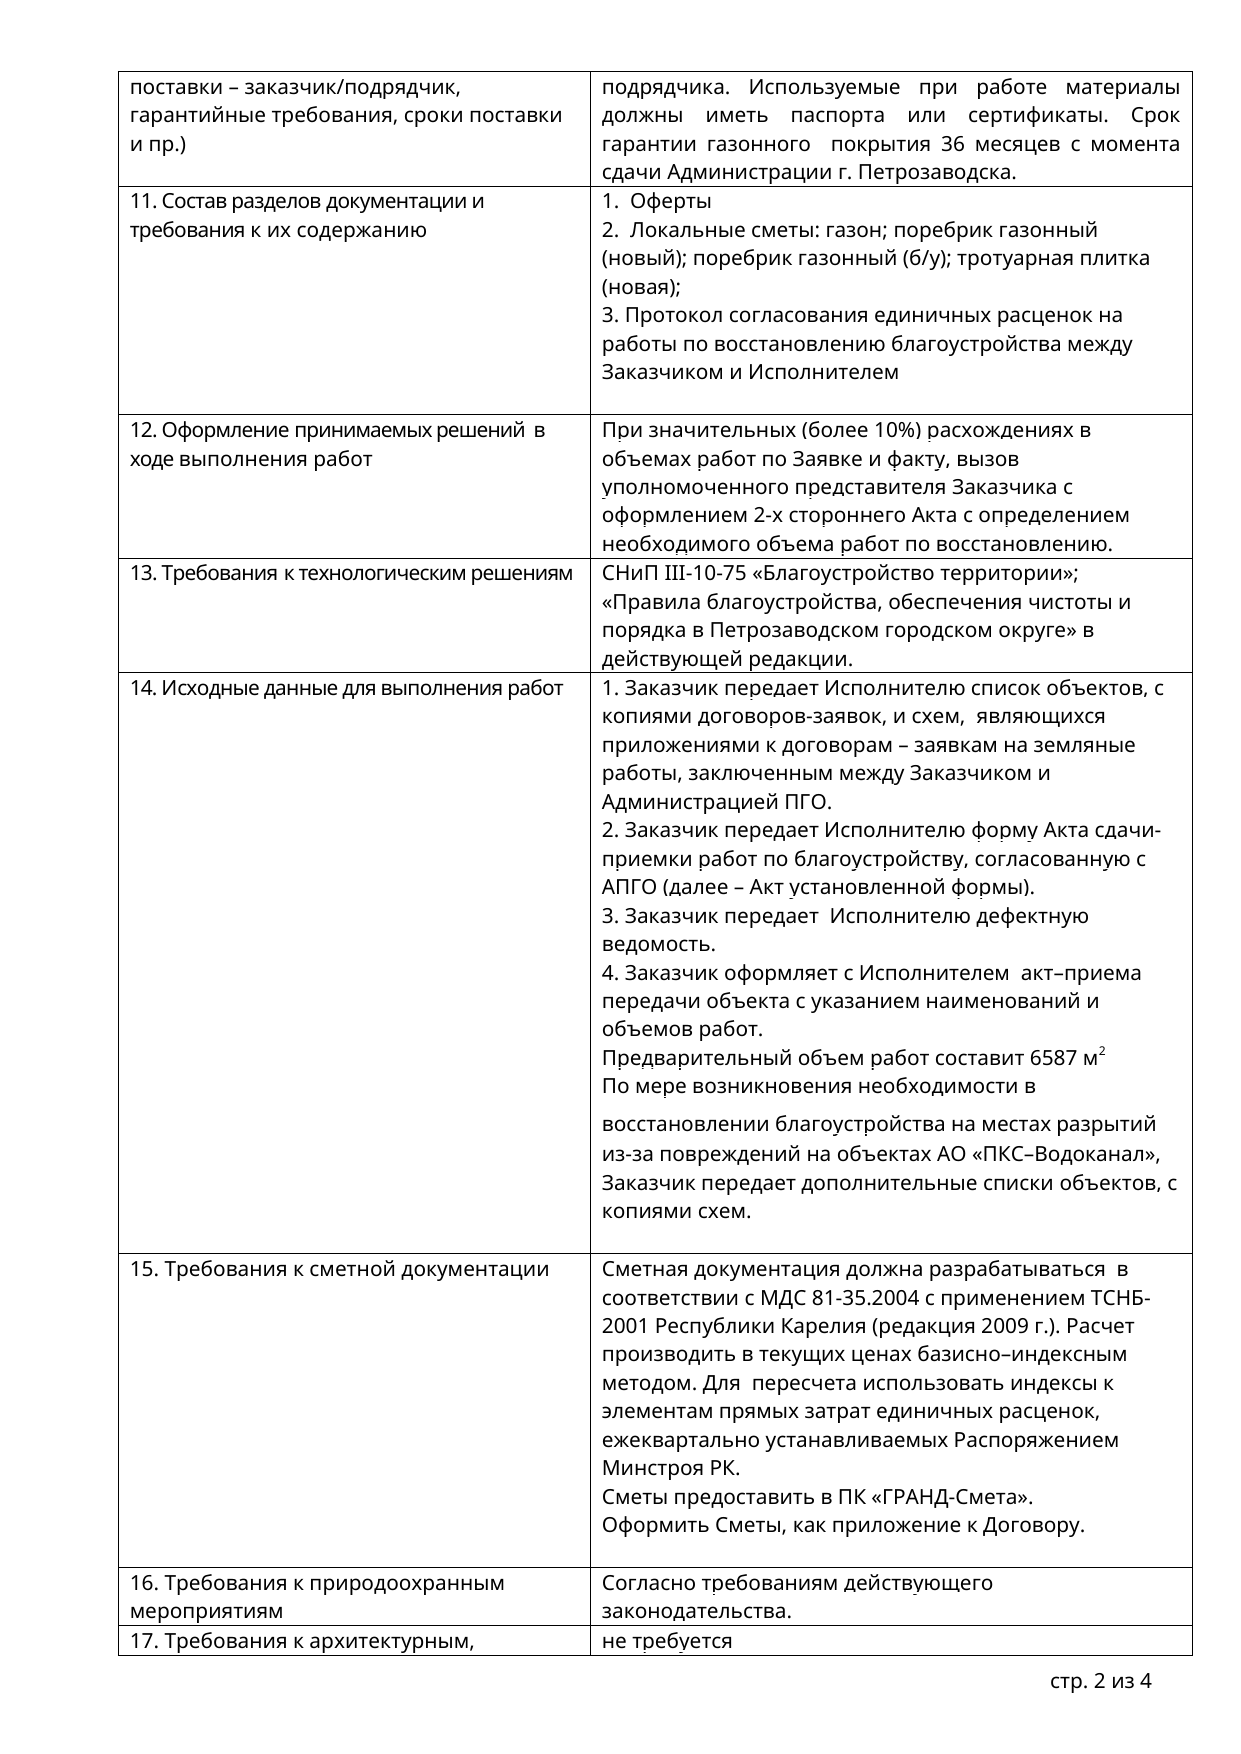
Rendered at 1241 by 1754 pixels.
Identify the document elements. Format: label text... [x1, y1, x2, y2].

table_cell 1. Оферты 2. Локальные сметы: газон; поребрик газонный (новый); поребрик газонный (б/у); тротуарная плитка (новая); 3. Протокол согласования единичных расценок на работы по восстановлению благоустройства между Заказчиком и Исполнителем [591, 187, 1192, 414]
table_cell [119, 1626, 590, 1654]
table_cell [591, 1568, 1192, 1625]
table_cell 11. Состав разделов документации и требования к их содержанию [119, 187, 590, 414]
table_cell Сметная документация должна разрабатываться в соответствии с МДС 81-35.2004 с применением ТСНБ-2001 Республики Карелия (редакция 2009 г.). Расчет производить в текущих ценах базисно–индексным методом. Для пересчета использовать индексы к элементам прямых затрат единичных расценок, ежеквартально устанавливаемых Распоряжением Минстроя РК. Сметы предоставить в ПК «ГРАНД-Смета». Оформить Сметы, как приложение к Договору. [591, 1254, 1192, 1567]
table_cell 16. Требования к природоохранным мероприятиям [119, 1568, 590, 1625]
table_cell 15. Требования к сметной документации [119, 1254, 590, 1567]
table_cell 14. Исходные данные для выполнения работ [119, 673, 590, 1253]
table_cell 13. Требования к технологическим решениям [119, 559, 590, 672]
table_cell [591, 72, 1192, 186]
table_cell СНиП III-10-75 «Благоустройство территории»; «Правила благоустройства, обеспечения чистоты и порядка в Петрозаводском городском округе» в действующей редакции. [591, 559, 1192, 672]
table_cell 1. Заказчик передает Исполнителю список объектов, с копиями договоров-заявок, и схем, являющихся приложениями к договорам – заявкам на земляные работы, заключенным между Заказчиком и Администрацией ПГО. 2. Заказчик передает Исполнителю форму Акта сдачи-приемки работ по благоустройству, согласованную с АПГО (далее – Акт установленной формы). 3. Заказчик передает Исполнителю дефектную ведомость. 4. Заказчик оформляет с Исполнителем акт–приема передачи объекта с указанием наименований и объемов работ. Предварительный объем работ составит 6587 м2 По мере возникновения необходимости в восстановлении благоустройства на местах разрытий из-за повреждений на объектах АО «ПКС–Водоканал», Заказчик передает дополнительные списки объектов, с копиями схем. [591, 673, 1192, 1253]
table_cell 12. Оформление принимаемых решений в ходе выполнения работ [119, 415, 590, 557]
table_cell При значительных (более 10%) расхождениях в объемах работ по Заявке и факту, вызов уполномоченного представителя Заказчика с оформлением 2-х стороннего Акта с определением необходимого объема работ по восстановлению. [591, 415, 1192, 557]
table_cell не требуется [591, 1626, 1192, 1654]
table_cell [119, 72, 590, 186]
